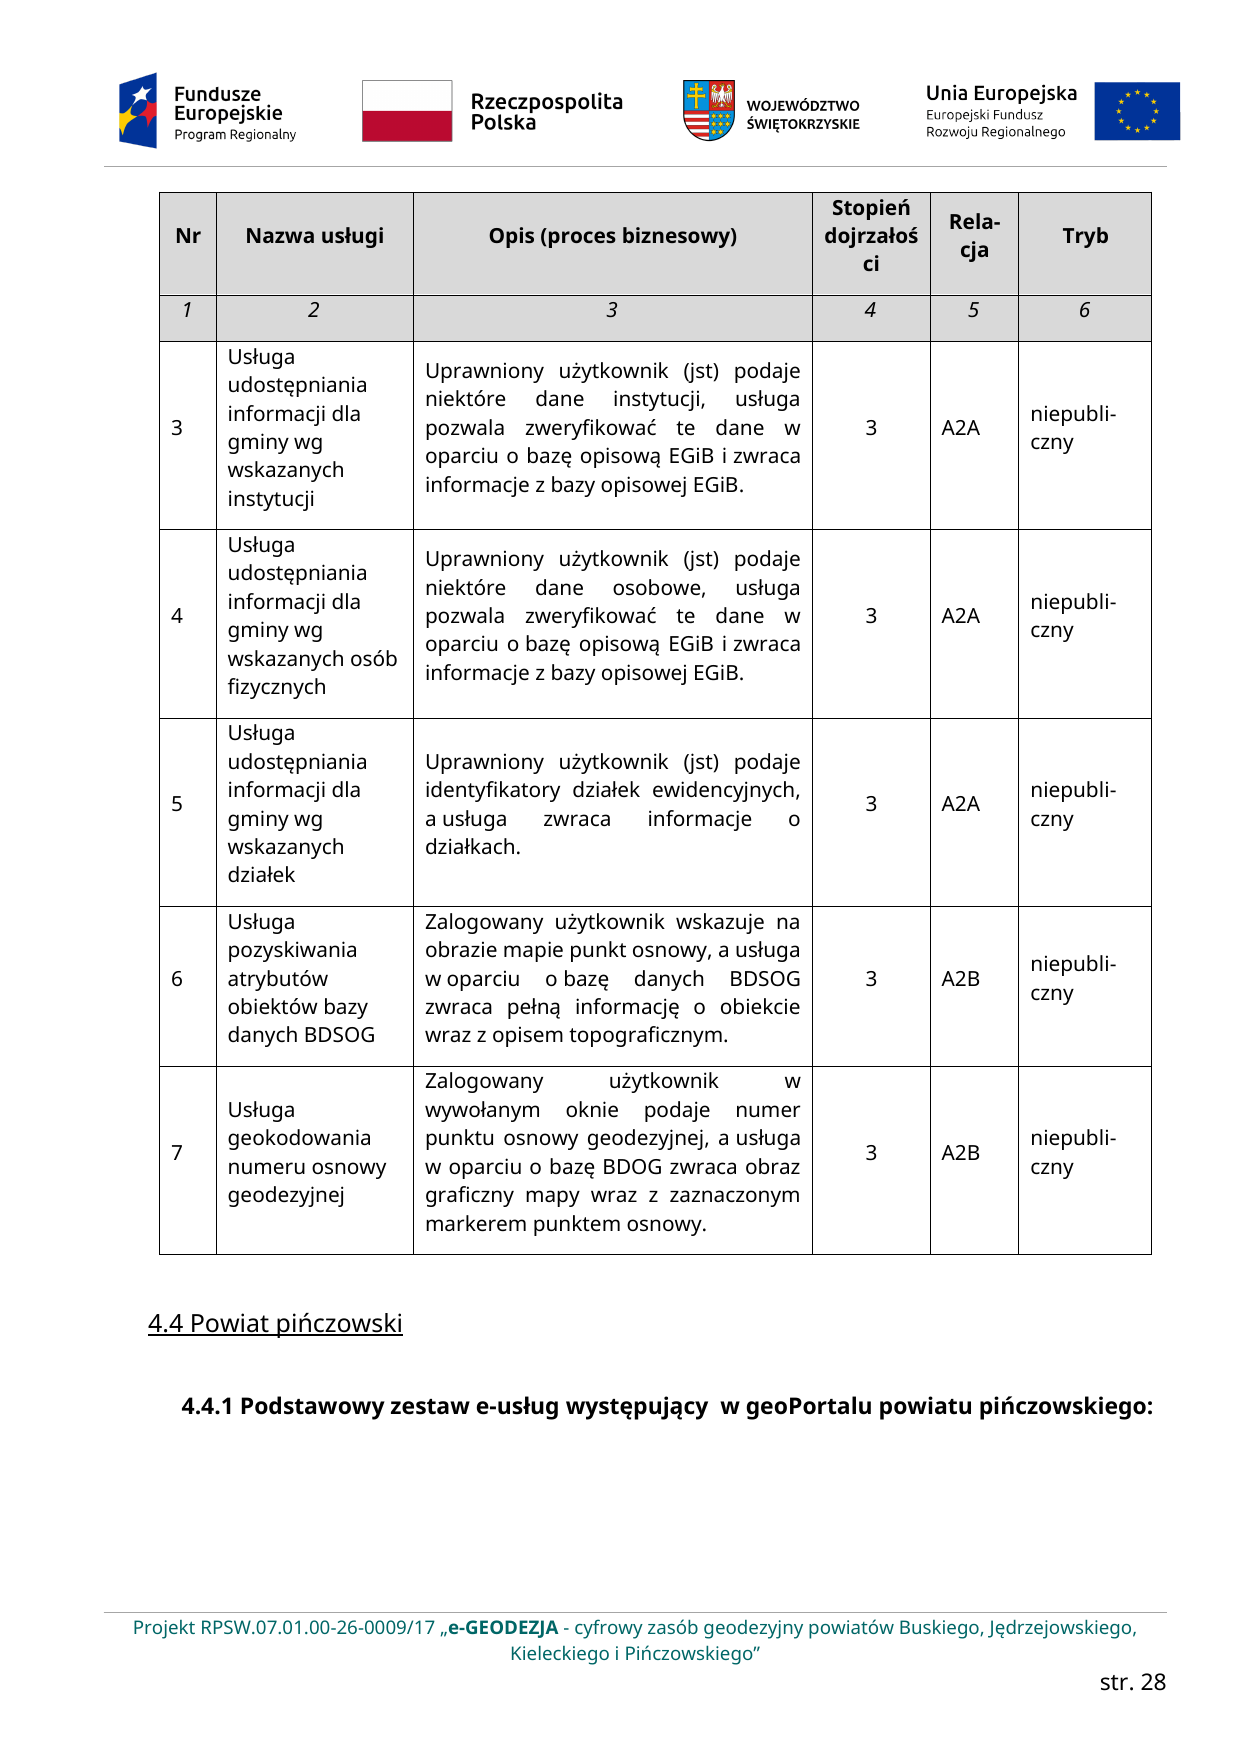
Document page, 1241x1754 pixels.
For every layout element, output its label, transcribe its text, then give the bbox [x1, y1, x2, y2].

table_header Nr [160, 193, 216, 294]
table_cell A2A [931, 719, 1018, 906]
table_cell niepubliczny [1019, 530, 1151, 717]
table_cell 7 [160, 1067, 216, 1254]
table_cell A2A [931, 342, 1018, 529]
table_header Relacja [931, 193, 1018, 294]
table_cell 3 [813, 1067, 930, 1254]
table_cell 5 [160, 719, 216, 906]
table_header Tryb [1019, 193, 1151, 294]
table_cell 1 [160, 296, 216, 341]
text 4.4 Powiat pińczowski [103, 1305, 1167, 1339]
table_cell Uprawniony użytkownik (jst) podaje niektóre dane instytucji, usługa pozwala zweryfikować te dane w oparciu o bazę opisową EGiB i zwraca informacje z bazy opisowej EGiB. [414, 342, 812, 529]
table_cell 6 [160, 907, 216, 1066]
table_cell 3 [813, 907, 930, 1066]
table_cell Usługa pozyskiwania atrybutów obiektów bazy danych BDSOG [217, 907, 413, 1066]
table_cell 3 [813, 719, 930, 906]
table_cell Uprawniony użytkownik (jst) podaje niektóre dane osobowe, usługa pozwala zweryfikować te dane w oparciu o bazę opisową EGiB i zwraca informacje z bazy opisowej EGiB. [414, 530, 812, 717]
table_cell Zalogowany użytkownik wskazuje na obrazie mapie punkt osnowy, a usługa w oparciu o bazę danych BDSOG zwraca pełną informację o obiekcie wraz z opisem topograficznym. [414, 907, 812, 1066]
table_header Nazwa usługi [217, 193, 413, 294]
table_cell 5 [931, 296, 1018, 341]
table_cell niepubliczny [1019, 342, 1151, 529]
table_cell 4 [160, 530, 216, 717]
table_cell Usługa udostępniania informacji dla gminy wg wskazanych działek [217, 719, 413, 906]
table_cell niepubliczny [1019, 1067, 1151, 1254]
table_header Opis (proces biznesowy) [414, 193, 812, 294]
table_cell A2B [931, 907, 1018, 1066]
table_cell niepubliczny [1019, 907, 1151, 1066]
text 4.4.1 Podstawowy zestaw e-usług występujący w geoPortalu powiatu pińczowskiego: [103, 1390, 1167, 1421]
table_cell 4 [813, 296, 930, 341]
table_cell Usługa udostępniania informacji dla gminy wg wskazanych instytucji [217, 342, 413, 529]
picture [103, 59, 1196, 164]
table_cell 3 [813, 530, 930, 717]
table_cell niepubliczny [1019, 719, 1151, 906]
table_cell 3 [813, 342, 930, 529]
table_cell A2B [931, 1067, 1018, 1254]
table_cell 6 [1019, 296, 1151, 341]
table_cell Usługa geokodowania numeru osnowy geodezyjnej [217, 1067, 413, 1254]
table_cell A2A [931, 530, 1018, 717]
table_cell 2 [217, 296, 413, 341]
table_cell Zalogowany użytkownik w wywołanym oknie podaje numer punktu osnowy geodezyjnej, a usługa w oparciu o bazę BDOG zwraca obraz graficzny mapy wraz z zaznaczonym markerem punktem osnowy. [414, 1067, 812, 1254]
table_cell Uprawniony użytkownik (jst) podaje identyfikatory działek ewidencyjnych, a usługa zwraca informacje o działkach. [414, 719, 812, 906]
table_cell 3 [414, 296, 812, 341]
table_cell 3 [160, 342, 216, 529]
table_header Stopień dojrzałości [813, 193, 930, 294]
table_cell Usługa udostępniania informacji dla gminy wg wskazanych osób fizycznych [217, 530, 413, 717]
